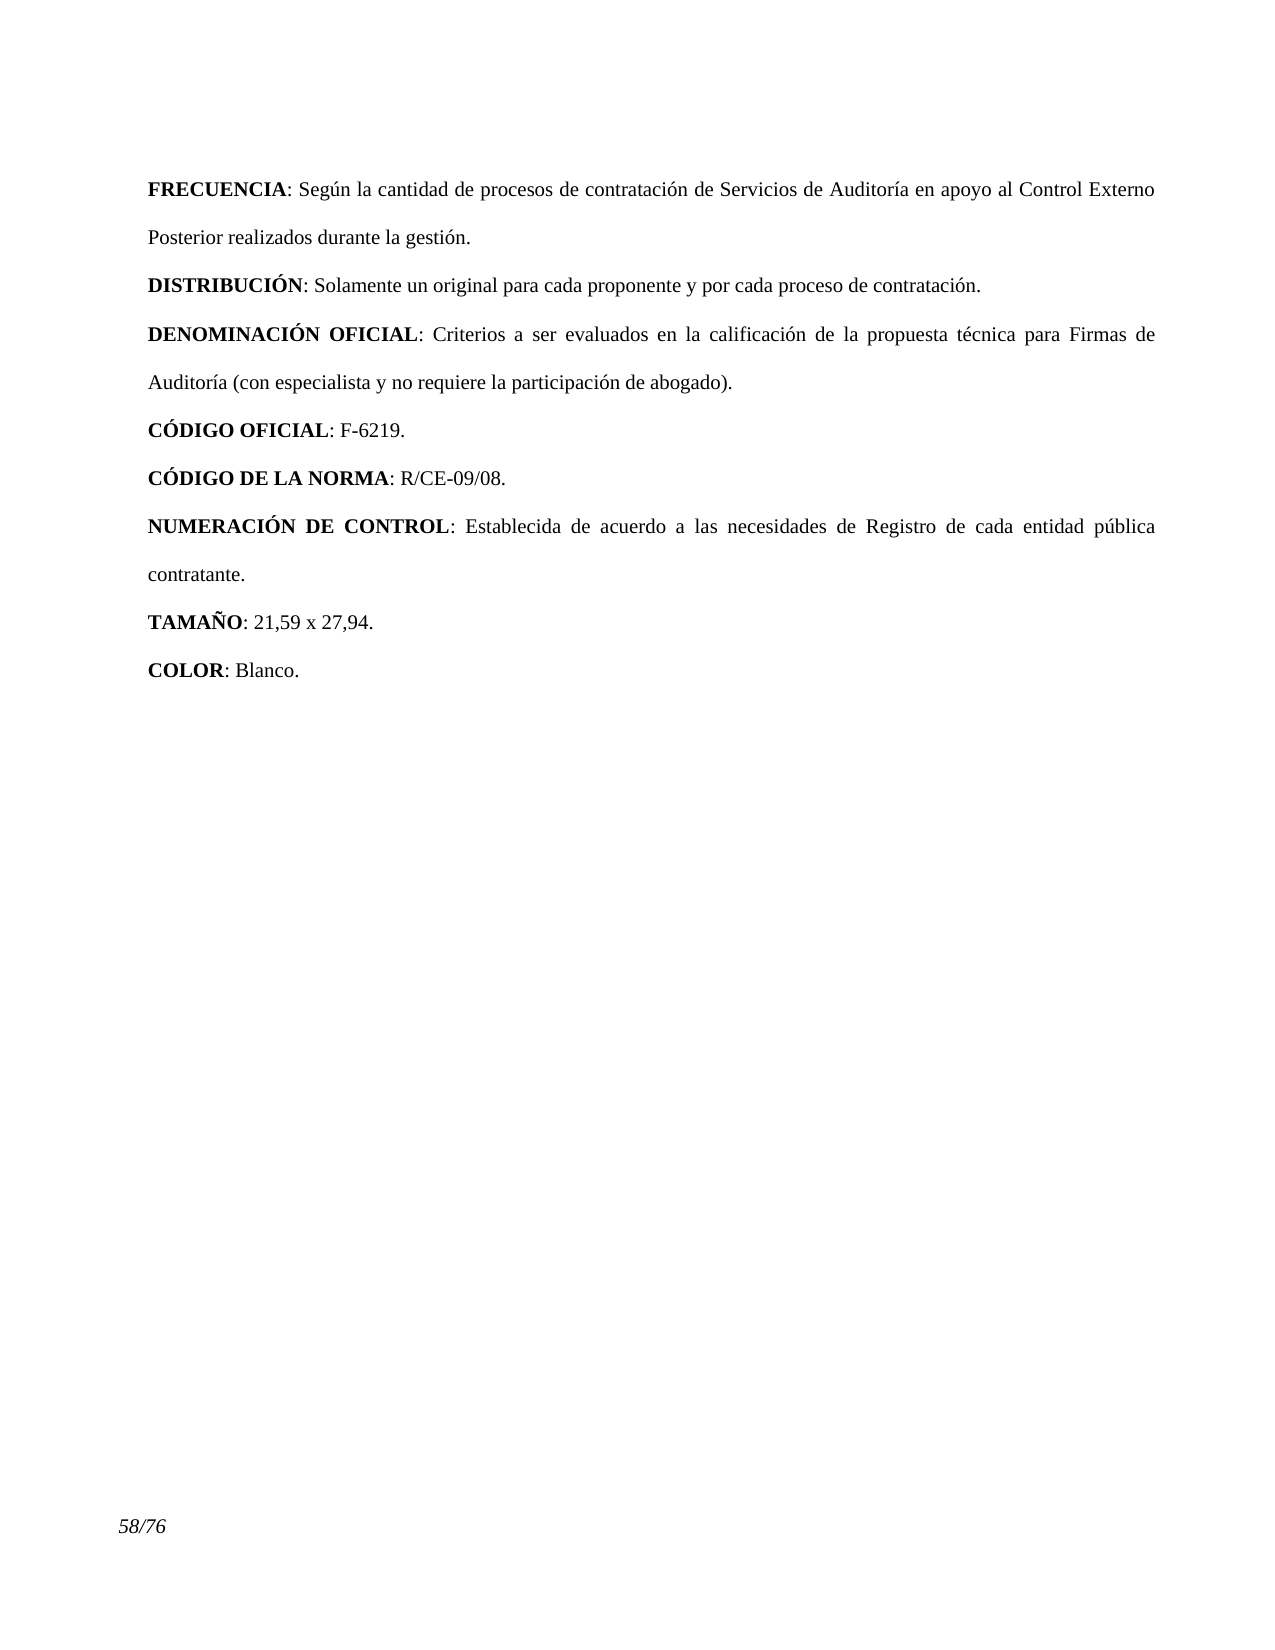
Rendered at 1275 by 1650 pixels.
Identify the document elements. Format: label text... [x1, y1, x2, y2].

text DENOMINACIÓN OFICIAL: Criterios a ser evaluados en la calificación de la propuesta técnica para Firmas de Auditoría (con especialista y no requiere la participación de abogado). [148, 322, 1157, 394]
text CÓDIGO OFICIAL: F-6219. [148, 418, 1157, 442]
text DISTRIBUCIÓN: Solamente un original para cada proponente y por cada proceso de contratación. [148, 273, 1157, 297]
text COLOR: Blanco. [148, 658, 1157, 682]
text CÓDIGO DE : R/CE-09/08. [148, 466, 1157, 490]
text NUMERACIÓN DE CONTROL: Establecida de acuerdo a las necesidades de Registro de cada entidad pública contratante. [148, 514, 1157, 586]
text FRECUENCIA: Según la cantidad de procesos de contratación de Servicios de Auditoría en apoyo al Control Externo Posterior realizados durante la gestión. [148, 177, 1157, 249]
text TAMAÑO: 21,59 x 27,94. [148, 610, 1157, 634]
